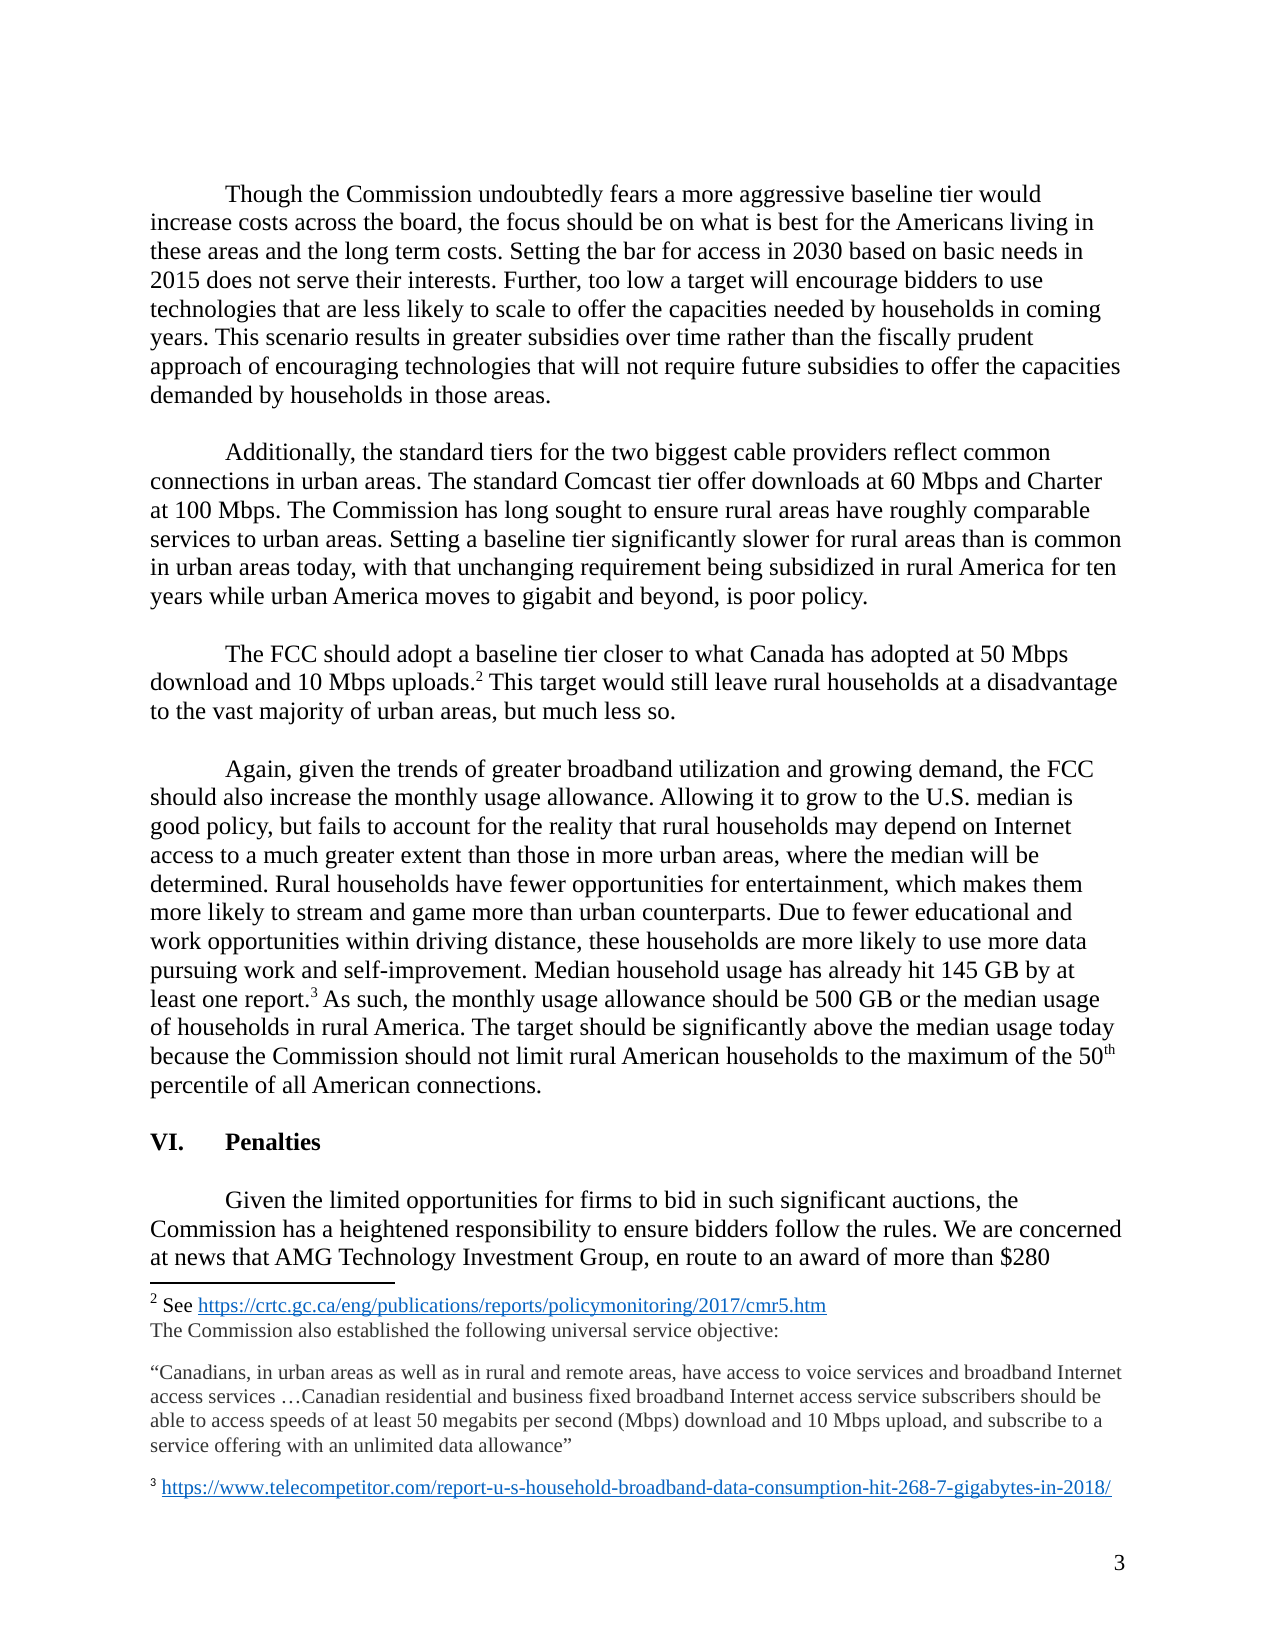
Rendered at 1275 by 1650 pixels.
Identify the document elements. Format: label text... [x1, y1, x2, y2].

list Penalties [150, 1127, 1125, 1156]
text Again, given the trends of greater broadband utilization and growing demand, the FCC should also increase the monthly usage allowance. Allowing it to grow to the U.S. median is good policy, but fails to account for the reality that rural households may depend on Internet access to a much greater extent than those in more urban areas, where the median will be determined. Rural households have fewer opportunities for entertainment, which makes them more likely to stream and game more than urban counterparts. Due to fewer educational and work opportunities within driving distance, these households are more likely to use more data pursuing work and self-improvement. Median household usage has already hit 145 GB by at least one report. As such, the monthly usage allowance should be 500 GB or the median usage of households in rural America. The target should be significantly above the median usage today because the Commission should not limit rural American households to the maximum of the 50th percentile of all American connections. [150, 754, 1125, 1099]
text The FCC should adopt a baseline tier closer to what Canada has adopted at 50 Mbps download and 10 Mbps uploads. This target would still leave rural households at a disadvantage to the vast majority of urban areas, but much less so. [150, 639, 1125, 725]
text Though the Commission undoubtedly fears a more aggressive baseline tier would increase costs across the board, the focus should be on what is best for the Americans living in these areas and the long term costs. Setting the bar for access in 2030 based on basic needs in 2015 does not serve their interests. Further, too low a target will encourage bidders to use technologies that are less likely to scale to offer the capacities needed by households in coming years. This scenario results in greater subsidies over time rather than the fiscally prudent approach of encouraging technologies that will not require future subsidies to offer the capacities demanded by households in those areas. [150, 179, 1125, 409]
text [150, 1185, 1125, 1271]
text Additionally, the standard tiers for the two biggest cable providers reflect common connections in urban areas. The standard Comcast tier offer downloads at 60 Mbps and Charter at 100 Mbps. The Commission has long sought to ensure rural areas have roughly comparable services to urban areas. Setting a baseline tier significantly slower for rural areas than is common in urban areas today, with that unchanging requirement being subsidized in rural America for ten years while urban America moves to gigabit and beyond, is poor policy. [150, 437, 1125, 610]
